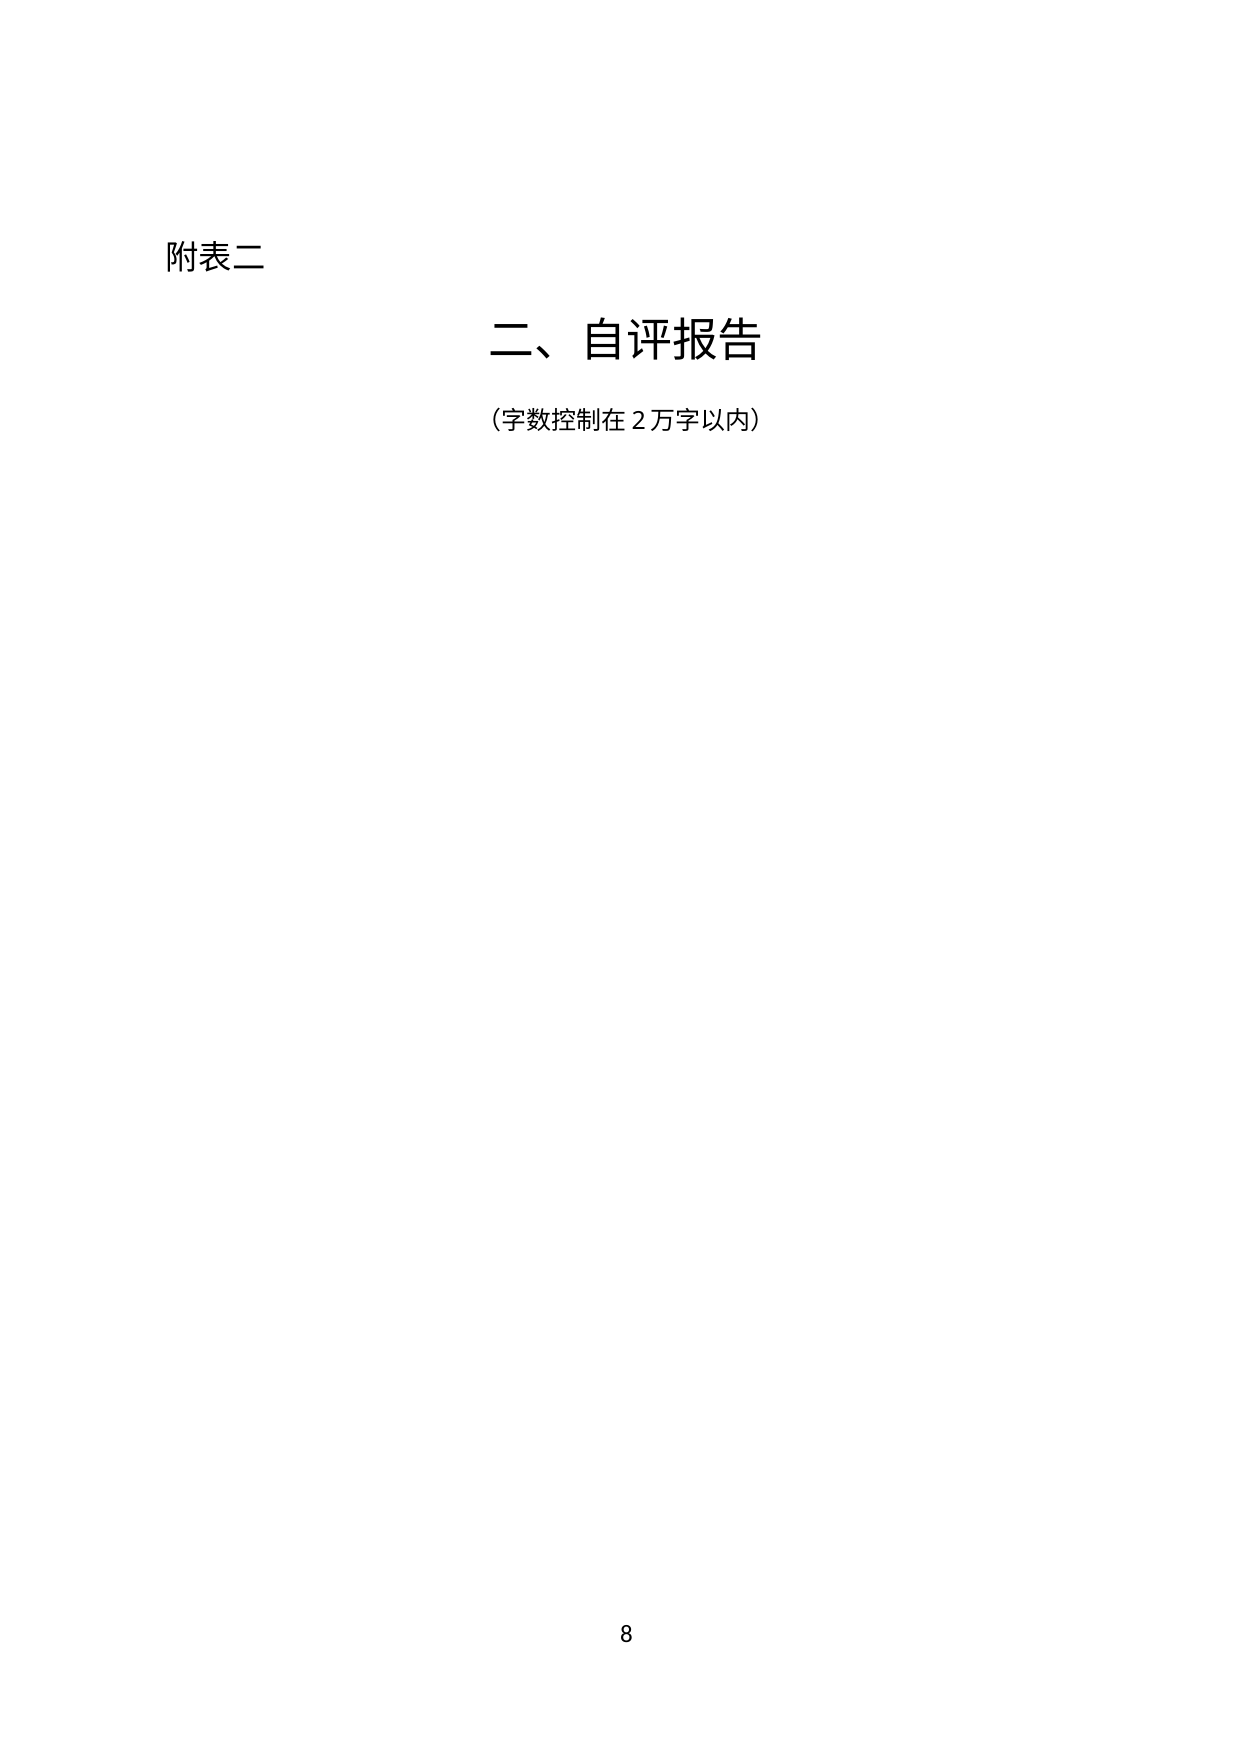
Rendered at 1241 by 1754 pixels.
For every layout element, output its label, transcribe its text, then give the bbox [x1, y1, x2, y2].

text 二、自评报告 [165, 288, 1087, 386]
text （字数控制在2万字以内） [165, 386, 1087, 452]
text 附表二 [165, 222, 1087, 288]
